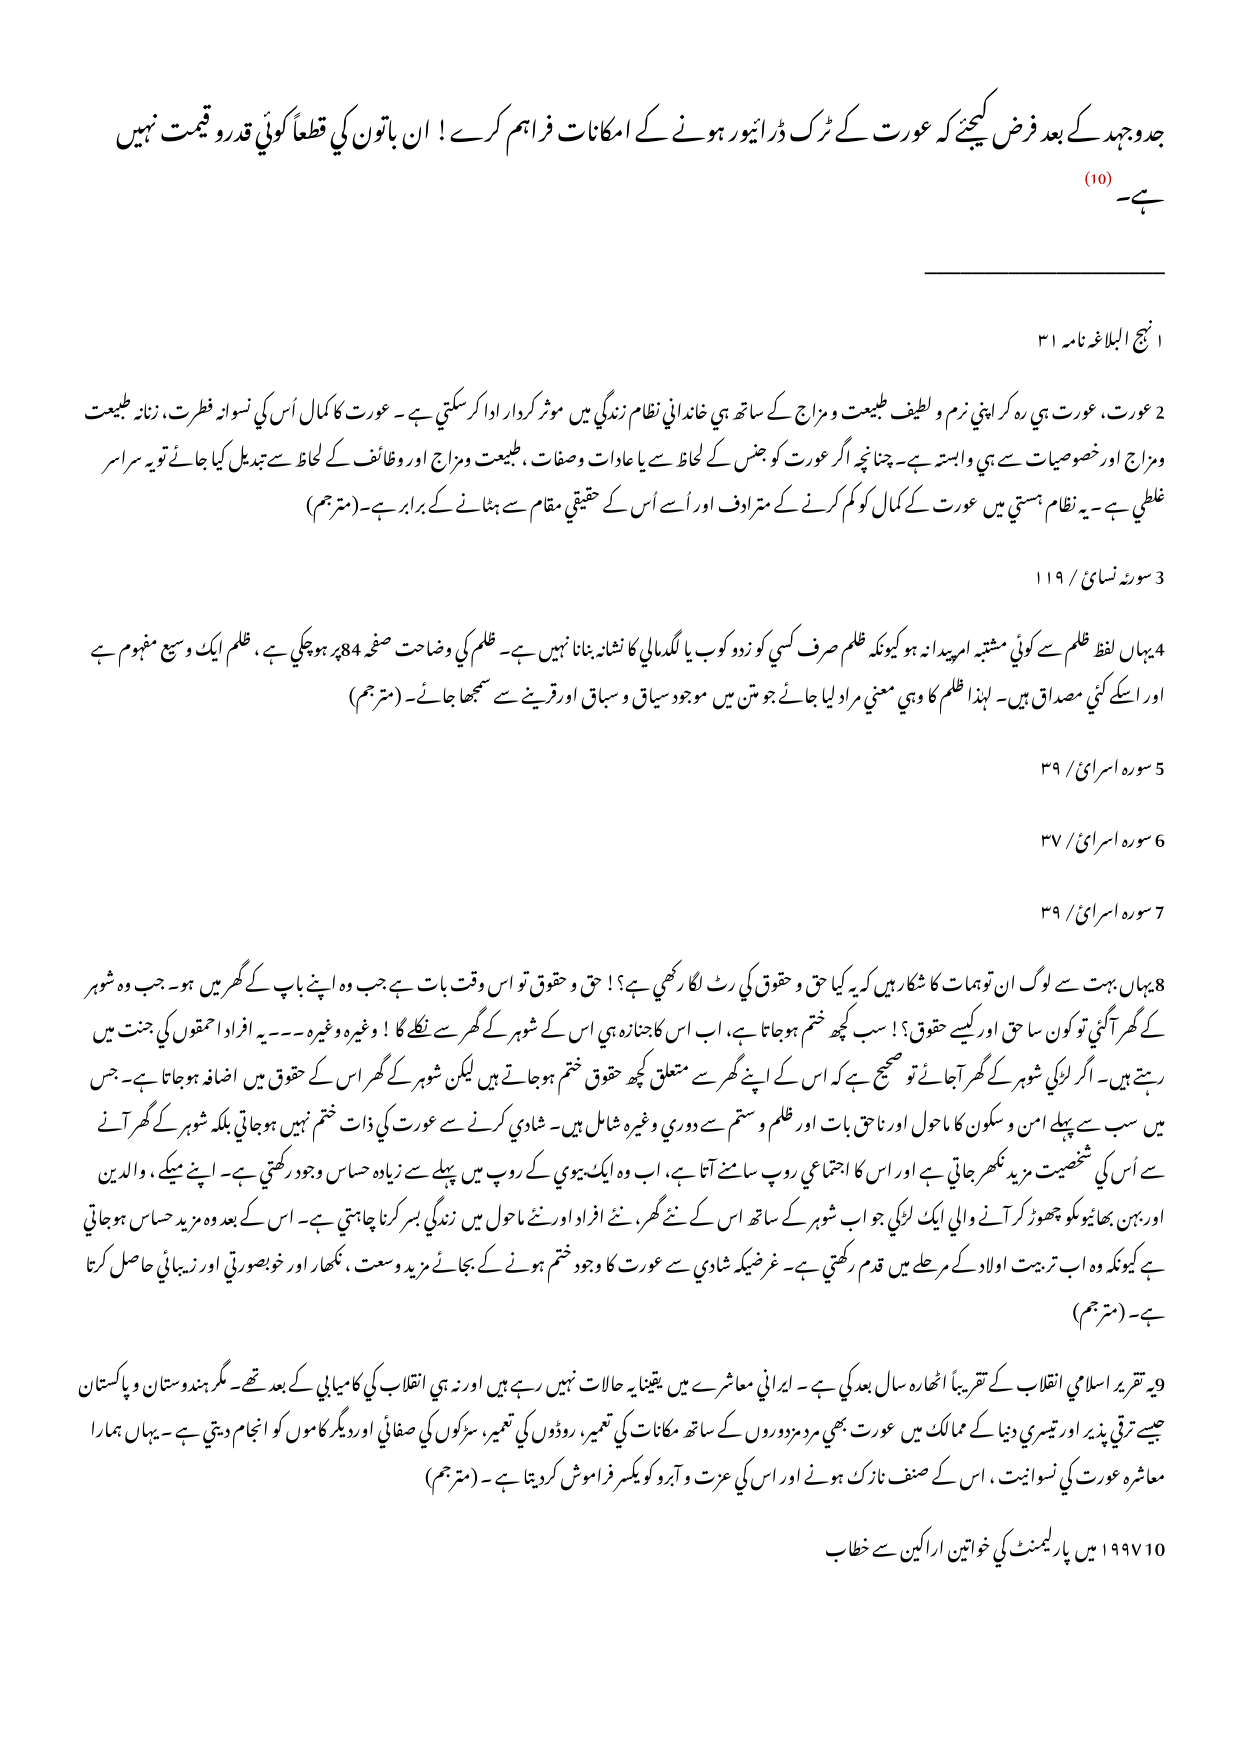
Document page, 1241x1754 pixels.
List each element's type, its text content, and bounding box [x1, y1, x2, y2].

text 6 سورہ اسرائ/ ٣٧ [75, 811, 1165, 858]
text 10 ١٩٩٧ ميں پارليمنٹ کي خواتين اراکين سے خطاب [75, 1521, 1165, 1568]
text 9يہ تقرير اسلامي انقلاب کے تقريباً اٹھارہ سال بعد کي ہے ۔ ايراني معاشرے ميں يقينا يہ حالات نہيں رہے ہيں اور نہ ہي انقلاب کي کاميابي کے بعد تھے۔ مگر ہندوستان و پاکستان جيسے ترقي پذير اور تيسري دنيا کے ممالک ميں عورت بھي مرد مزدوروں کے ساتھ مکانات کي تعمير، روڈوں کي تعمير، سڑکوں کي صفائي اورديگر کاموں کو انجام ديتي ہے ۔ يہاں ہمارا معاشرہ عورت کي نسوانيت ، اس کے صنف نازک ہونے اور اس کي عزت و آبرو کو يکسر فراموش کرديتا ہے ۔ (مترجم) [75, 1355, 1165, 1496]
text 5 سورہ اسرائ/ ٣٩ [75, 739, 1165, 786]
text ____________________ [75, 219, 1165, 286]
text ١ نہج البلاغہ نامہ ٣١ [75, 311, 1165, 358]
text 7 سورہ اسرائ/ ٣٩ [75, 883, 1165, 930]
text 3 سورئہ نسائ / ١١٩ [75, 549, 1165, 596]
text 2 عورت، عورت ہي رہ کر اپني نرم و لطيف طبيعت و مزاج کے ساتھ ہي خانداني نظام زندگي ميں موثر کردار ادا کرسکتي ہے ۔ عورت کا کمال اُس کي نسوانہ فطرت، زنانہ طبيعت ومزاج اورخصوصيات سے ہي وابستہ ہے۔ چنانچہ اگر عورت کو جنس کے لحاظ سے يا عادات وصفات ،طبيعت ومزاج اور وظائف کے لحاظ سے تبديل کيا جائے تو يہ سراسر غلطي ہے ۔ يہ نظام ہستي ميں عورت کے کمال کو کم کرنے کے مترادف اور اُسے اُس کے حقيقي مقام سے ہٹانے کے برابر ہے۔(مترجم) [75, 383, 1165, 524]
text 8 يہاں بہت سے لوگ ان توہمات کا شکار ہيں کہ يہ کيا حق و حقوق کي رٹ لگا رکھي ہے؟! حق و حقوق تو اس وقت بات ہے جب وہ اپنے باپ کے گھر ميں ہو۔ جب وہ شوہر کے گھر آگئي تو کون سا حق اور کيسے حقوق؟! سب کچھ ختم ہوجاتا ہے، اب اس کاجنازہ ہي اس کے شوہر کے گھر سے نکلے گا ! وغيرہ وغيرہ ۔۔۔ يہ افراد احمقوں کي جنت ميں رہتے ہيں۔ اگر لڑکي شوہر کے گھر آجائے تو صحيح ہے کہ اس کے اپنے گھر سے متعلق کچھ حقوق ختم ہوجاتے ہيں ليکن شوہر کے گھر اس کے حقوق ميں اضافہ ہوجاتا ہے۔ جس ميں سب سے پہلے امن و سکون کا ماحول اور ناحق بات اور ظلم و ستم سے دوري وغيرہ شامل ہيں۔ شادي کرنے سے عورت کي ذات ختم نہيں ہوجاتي بلکہ شوہر کے گھر آنے سے اُس کي شخصيت مزيد نکھر جاتي ہے اور اس کا اجتماعي روپ سامنے آتا ہے، اب وہ ايک بيوي کے روپ ميں پہلے سے زيادہ حساس وجود رکھتي ہے۔ اپنے ميکے ، والدين اوربہن بھائيوںکو چھوڑ کر آنے والي ايک لڑکي جو اب شوہر کے ساتھ اس کے نئے گھر، نئے افراد اورنئے ماحول ميں زندگي بسر کرنا چاہتي ہے۔ اس کے بعد وہ مزيد حساس ہوجاتي ہے کيونکہ وہ اب تربيت اولاد کے مرحلے ميں قدم رکھتي ہے۔ غرضيکہ شادي سے عورت کا وجود ختم ہونے کے بجائے مزيد وسعت ، نکھار اور خوبصورتي اور زيبائي حاصل کرتا ہے۔ (مترجم) [75, 955, 1165, 1330]
text 4 يہاں لفظ ظلم سے کوئي مشتبہ امر پيدا نہ ہو کيونکہ ظلم صرف کسي کو زدو کوب يا لگدمالي کا نشانہ بنانا نہيں ہے۔ ظلم کي وضاحت صفحہ 84پر ہوچکي ہے ، ظلم ايک وسيع مفہوم ہے اور اسکے کئي مصداق ہيں۔ لہٰذا ظلم کا وہي معني مراد ليا جائے جو متن ميں موجود سياق و سباق اورقرينے سے سمجھا جائے۔ (مترجم) [75, 621, 1165, 714]
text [75, 94, 1165, 219]
